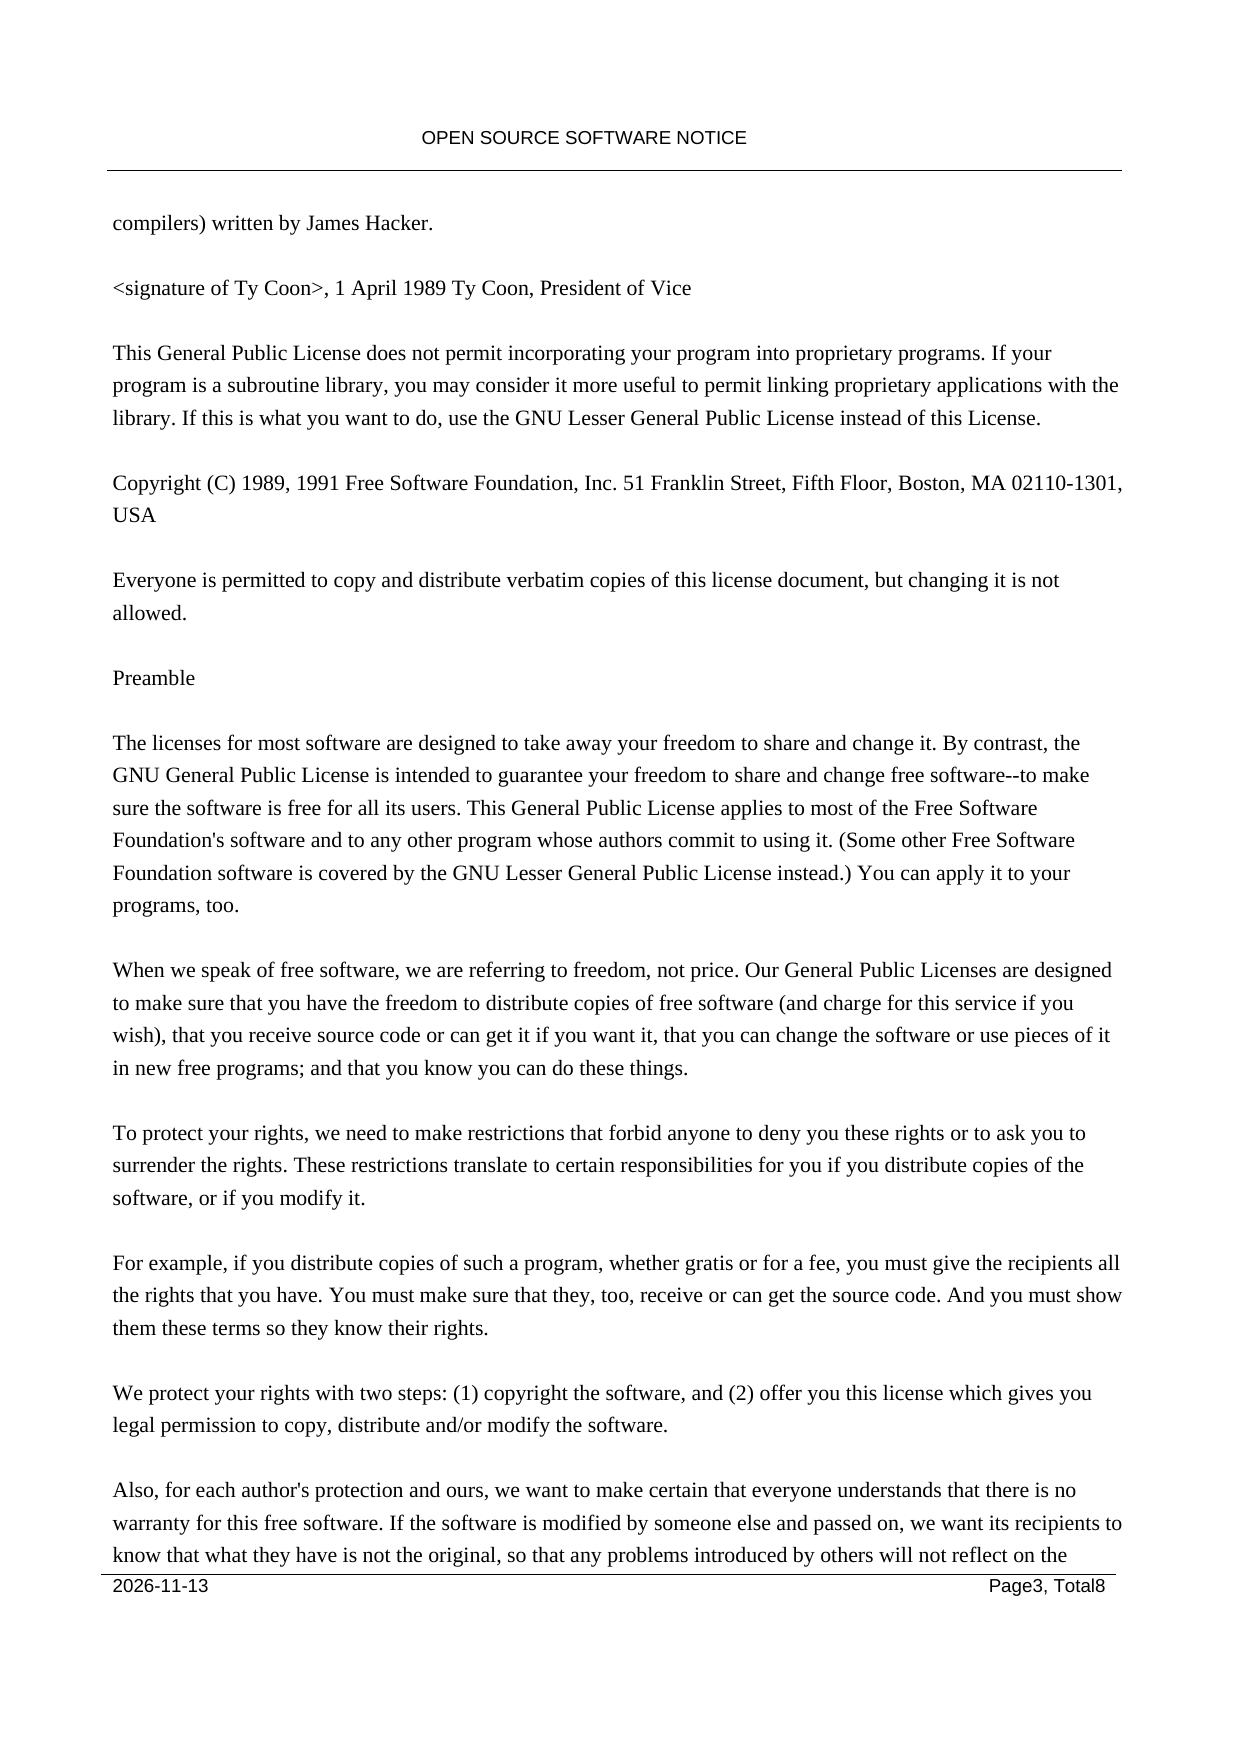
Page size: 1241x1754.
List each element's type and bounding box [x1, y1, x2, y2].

text [112, 206, 1128, 1571]
